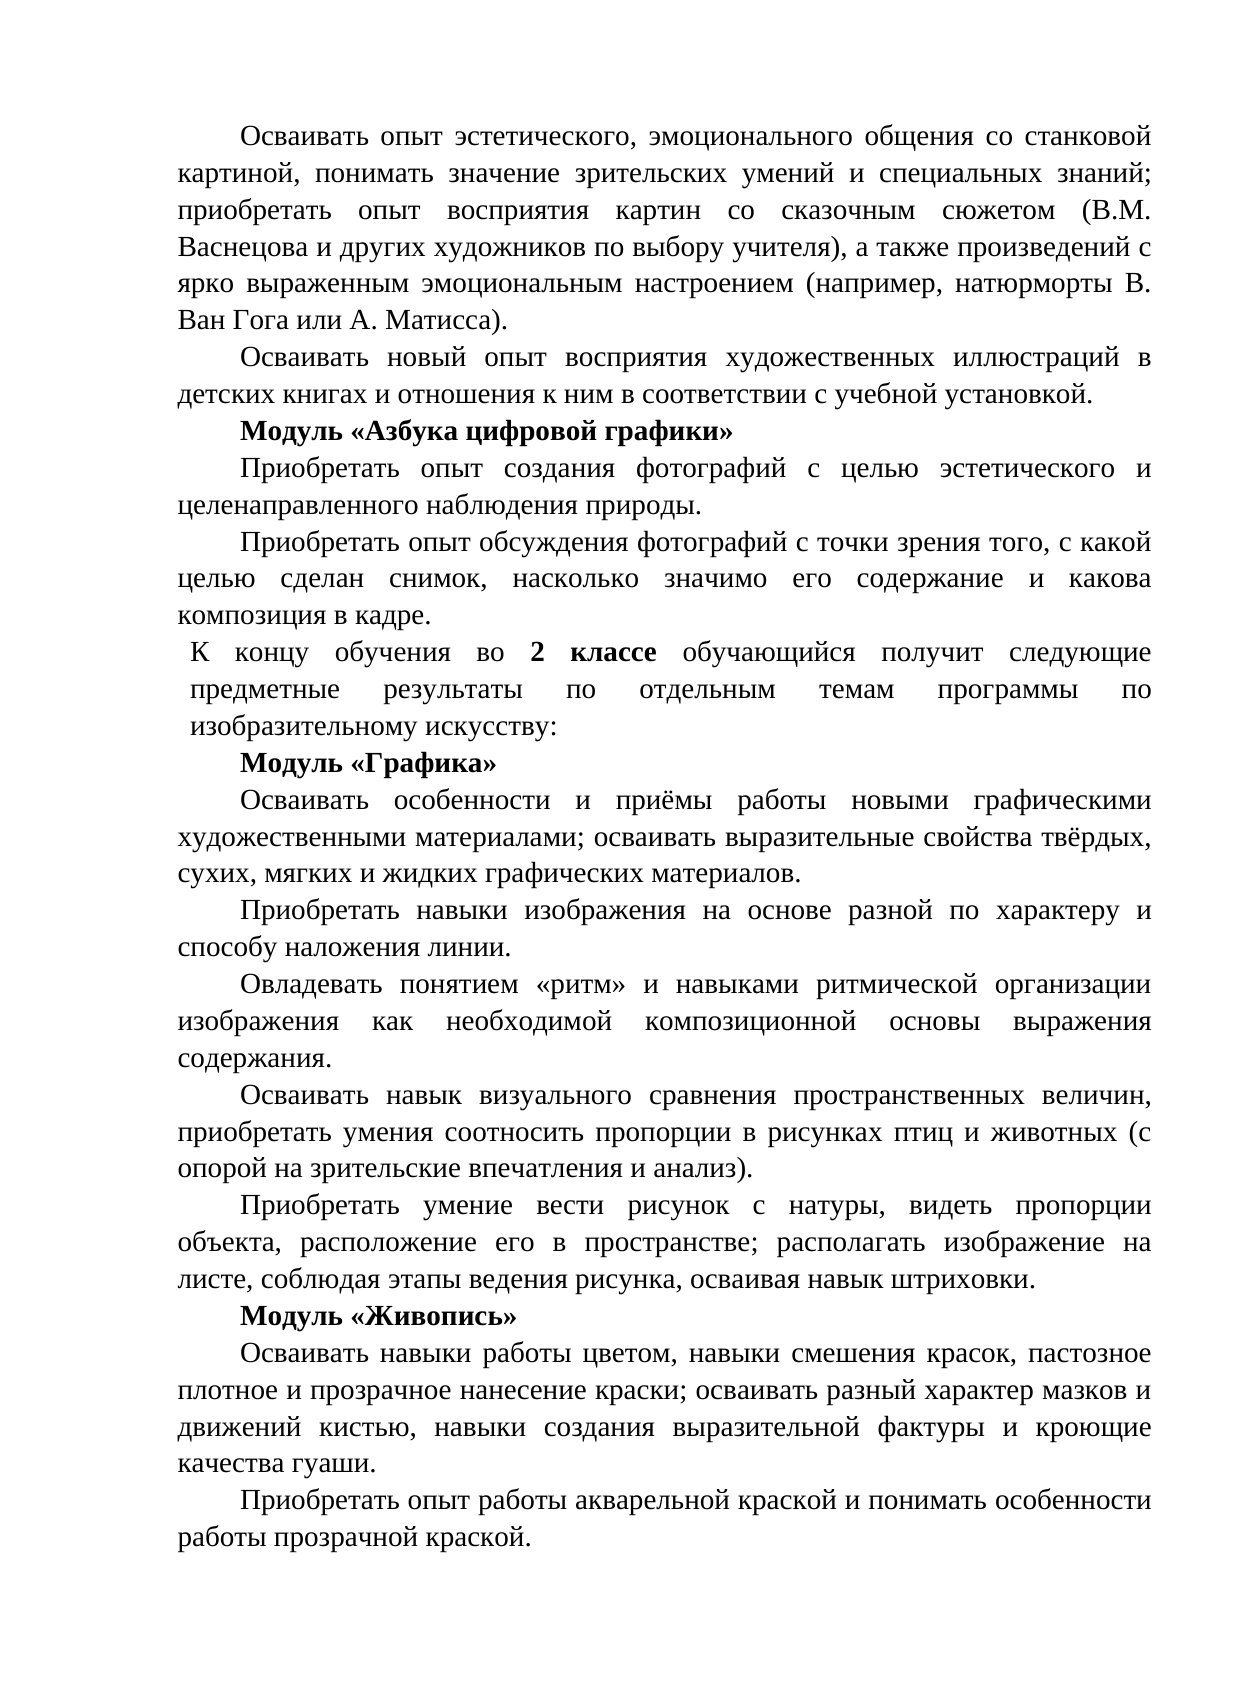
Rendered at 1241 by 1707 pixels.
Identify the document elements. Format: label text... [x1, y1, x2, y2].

text Осваивать новый опыт восприятия художественных иллюстраций в детских книгах и отношения к ним в соответствии с учебной установкой. [177, 339, 1152, 410]
text Приобретать опыт создания фотографий с целью эстетического и целенаправленного наблюдения природы. [177, 450, 1152, 520]
text Осваивать опыт эстетического, эмоционального общения со станковой картиной, понимать значение зрительских умений и специальных знаний; приобретать опыт восприятия картин со сказочным сюжетом (В.М. Васнецова и других художников по выбору учителя), а также произведений с ярко выраженным эмоциональным настроением (например, натюрморты В. Ван Гога или А. Матисса). [177, 118, 1152, 336]
text Модуль «Живопись» [177, 1298, 1152, 1332]
text Осваивать навыки работы цветом, навыки смешения красок, пастозное плотное и прозрачное нанесение краски; осваивать разный характер мазков и движений кистью, навыки создания выразительной фактуры и кроющие качества гуаши. [177, 1335, 1152, 1479]
text Приобретать опыт работы акварельной краской и понимать особенности работы прозрачной краской. [177, 1482, 1152, 1553]
text Осваивать навык визуального сравнения пространственных величин, приобретать умения соотносить пропорции в рисунках птиц и животных (с опорой на зрительские впечатления и анализ). [177, 1077, 1152, 1184]
text Овладевать понятием «ритм» и навыками ритмической организации изображения как необходимой композиционной основы выражения содержания. [177, 966, 1152, 1073]
text Осваивать особенности и приёмы работы новыми графическими художественными материалами; осваивать выразительные свойства твёрдых, сухих, мягких и жидких графических материалов. [177, 782, 1152, 889]
text Приобретать навыки изображения на основе разной по характеру и способу наложения линии. [177, 892, 1152, 963]
text Приобретать умение вести рисунок с натуры, видеть пропорции объекта, расположение его в пространстве; располагать изображение на листе, соблюдая этапы ведения рисунка, осваивая навык штриховки. [177, 1187, 1152, 1295]
text Приобретать опыт обсуждения фотографий с точки зрения того, с какой целью сделан снимок, насколько значимо его содержание и какова композиция в кадре. [177, 524, 1152, 631]
text Модуль «Азбука цифровой графики» [177, 413, 1152, 447]
text К концу обучения во 2 классе обучающийся получит следующие предметные результаты по отдельным темам программы по изобразительному искусству: [190, 634, 1152, 742]
text Модуль «Графика» [177, 745, 1152, 778]
